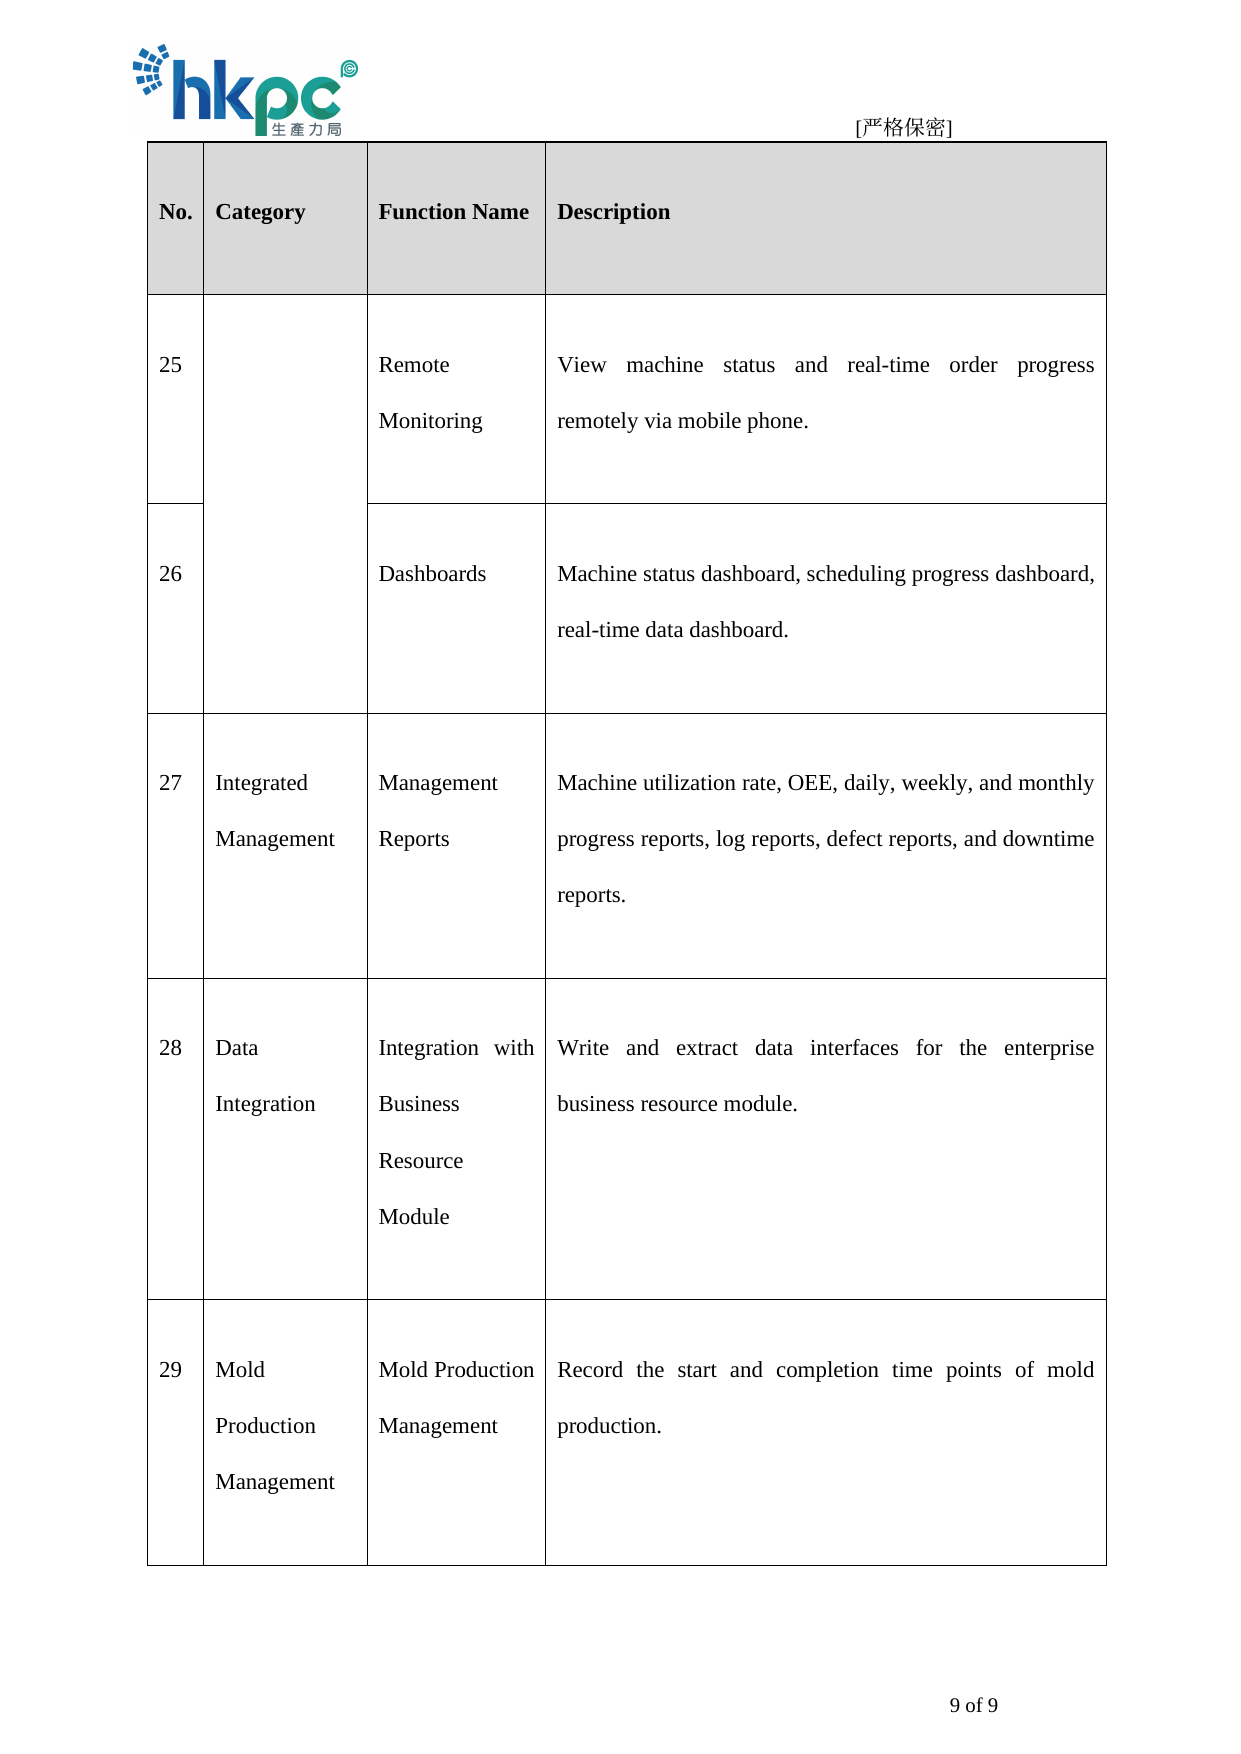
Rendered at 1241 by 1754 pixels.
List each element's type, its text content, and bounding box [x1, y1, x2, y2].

table_cell 26 [148, 504, 203, 712]
table_cell Integration with Business Resource Module [368, 979, 545, 1299]
table_cell View machine status and real-time order progress remotely via mobile phone. [546, 295, 1106, 503]
table_cell 29 [148, 1300, 203, 1564]
table_header Description [546, 143, 1106, 294]
table_cell Record the start and completion time points of mold production. [546, 1300, 1106, 1564]
table_cell Data Integration [204, 979, 367, 1299]
table_cell Dashboards [368, 504, 545, 712]
table_cell Machine status dashboard, scheduling progress dashboard, real-time data dashboard. [546, 504, 1106, 712]
table_cell Mold Production Management [204, 1300, 367, 1564]
table_cell Machine utilization rate, OEE, daily, weekly, and monthly progress reports, log reports, defect reports, and downtime reports. [546, 714, 1106, 978]
table_cell Integrated Management [204, 714, 367, 978]
picture [132, 44, 358, 136]
table_cell Management Reports [368, 714, 545, 978]
table_cell Write and extract data interfaces for the enterprise business resource module. [546, 979, 1106, 1299]
table_cell 28 [148, 979, 203, 1299]
table_cell Remote Monitoring [368, 295, 545, 503]
table_cell Mold Production Management [368, 1300, 545, 1564]
table_cell 25 [148, 295, 203, 503]
table_header No. [148, 143, 203, 294]
table_header Function Name [368, 143, 545, 294]
table_cell 27 [148, 714, 203, 978]
table_header Category [204, 143, 367, 294]
